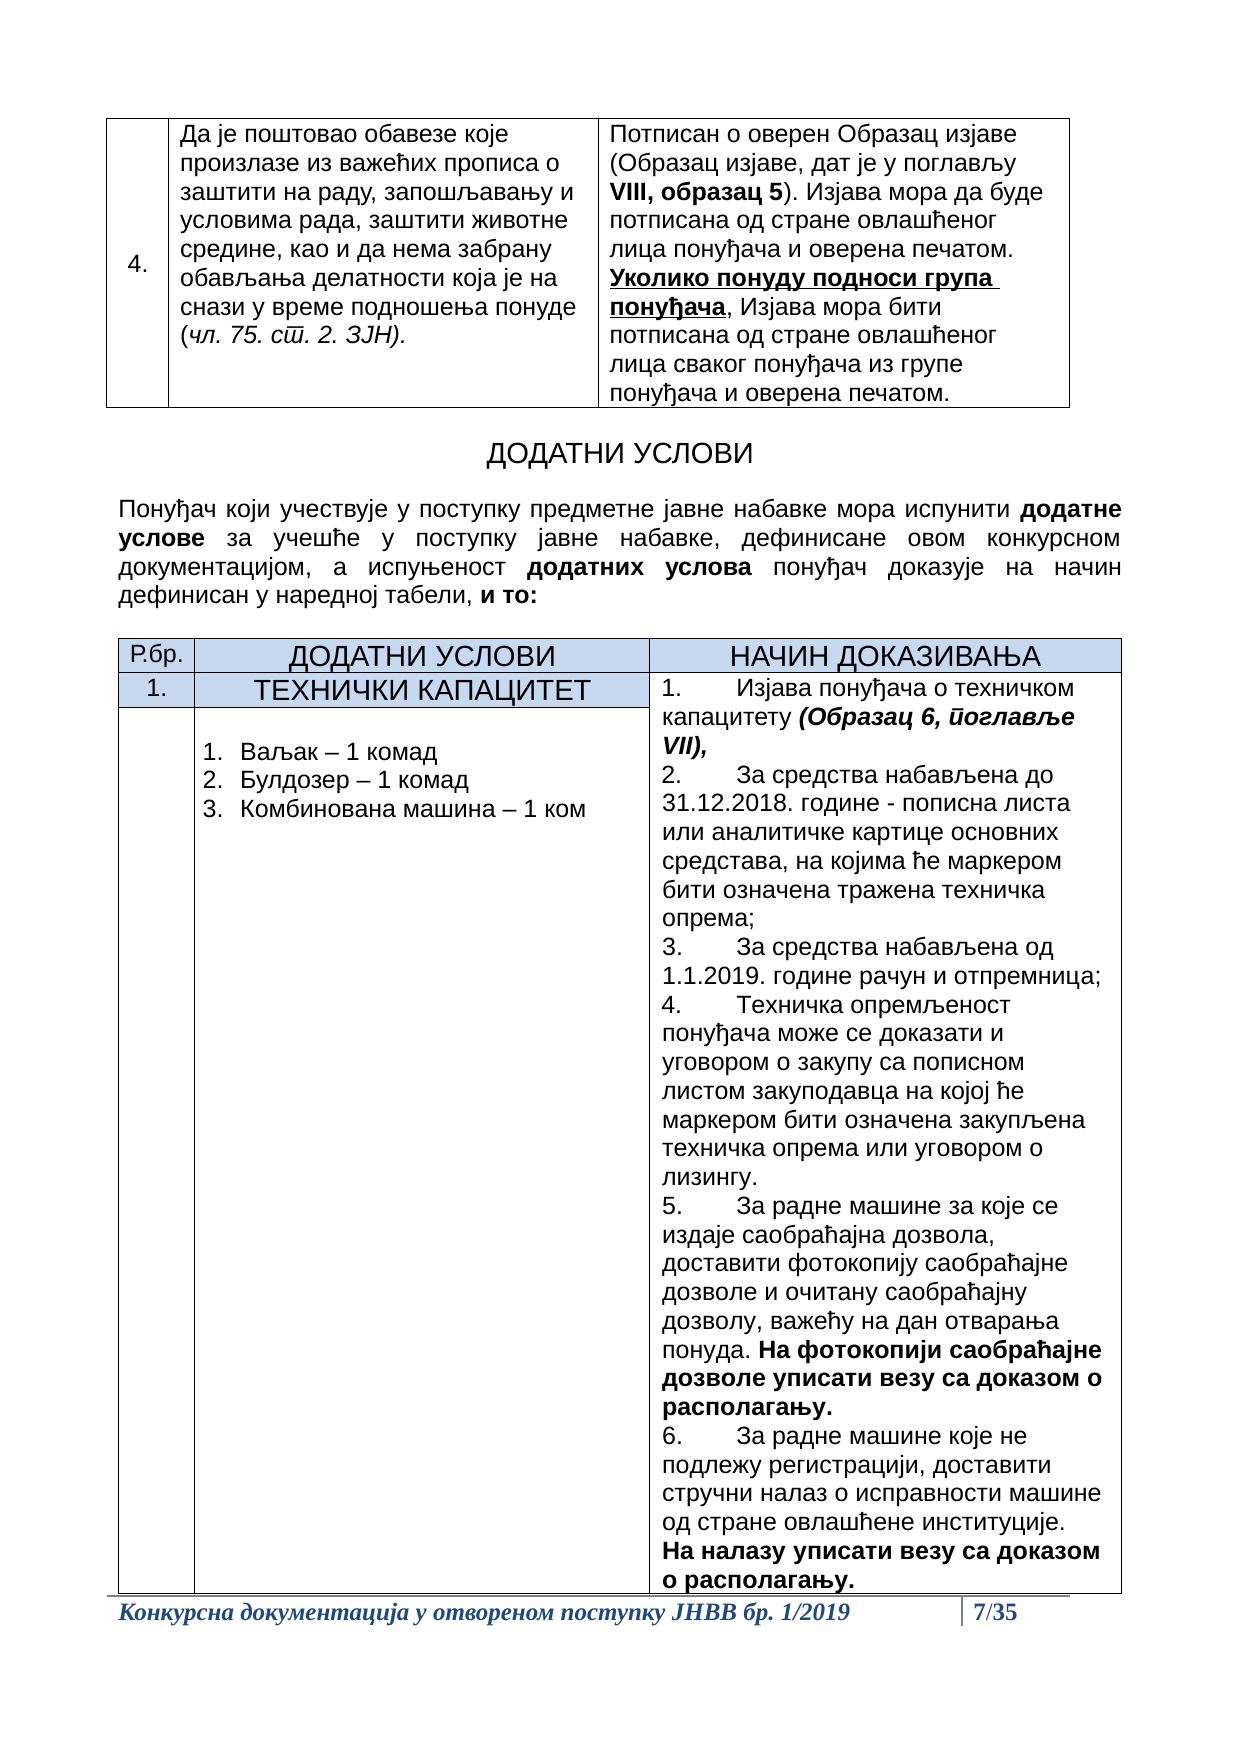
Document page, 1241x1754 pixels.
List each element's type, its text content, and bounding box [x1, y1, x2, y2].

table_header НАЧИН ДОКАЗИВАЊА [650, 639, 1121, 672]
list Понуђач који учествује у поступку предметне јавне набавке мора испунити додатне услове за учешће у поступку јавне набавке, дефинисане овом конкурсном документацијом, а испуњеност додатних услова понуђач доказује на начин дефинисан у наредној табели, и то: [118, 494, 1122, 609]
table_cell ТЕХНИЧКИ КАПАЦИТЕТ [195, 673, 649, 707]
table_header ДОДАТНИ УСЛОВИ [195, 639, 649, 672]
table_cell Ваљак – 1 комад Булдозер – 1 комад Комбинована машина – 1 ком [195, 708, 649, 1593]
table_cell Да је поштовао обавезе које произлазе из важећих прописа о заштити на раду, запошљавању и условима рада, заштити животне средине, као и да нема забрану обављања делатности која је на снази у време подношења понуде (чл. 75. ст. 2. ЗЈН). [169, 119, 598, 407]
table_cell [119, 708, 194, 1593]
list ДОДАТНИ УСЛОВИ [118, 436, 1122, 470]
table_cell Потписан о оверен Oбразац изјаве (Образац изјаве, дат је у поглављу VIII, образац 5). Изјава мора да буде потписана од стране овлашћеног лица понуђача и оверена печатом. Уколико понуду подноси група понуђача, Изјава мора бити потписана од стране овлашћеног лица сваког понуђача из групе понуђача и оверена печатом. [599, 119, 1069, 407]
table_cell Изјава понуђача о техничком капацитету (Образац 6, поглавље VII), За средства набављена до 31.12.2018. године - пописна листа или аналитичке картице основних средстава, на којима ће маркером бити означена тражена техничка опрема; За средства набављена од 1.1.2019. године рачун и отпремницa; Техничка опремљеност понуђача може се доказати и уговором о закупу са пописном листом закуподавца на којој ће маркером бити означена закупљена техничка опрема или уговором о лизингу. За радне машине за које се издаје саобраћајна дозвола, доставити фотокопију саобраћајне дозволе и очитану саобраћајну дозволу, важећу на дан отварања понуда. На фотокопији саобраћајне дозволе уписати везу са доказом о располагању. За радне машине које не подлежу регистрацији, доставити стручни налаз о исправности машине од стране овлашћене институције. На налазу уписати везу са доказом о располагању. [650, 673, 1121, 1593]
table_cell 1. [119, 673, 194, 707]
table_header Р.бр. [119, 639, 194, 672]
table_cell 4. [107, 119, 168, 407]
